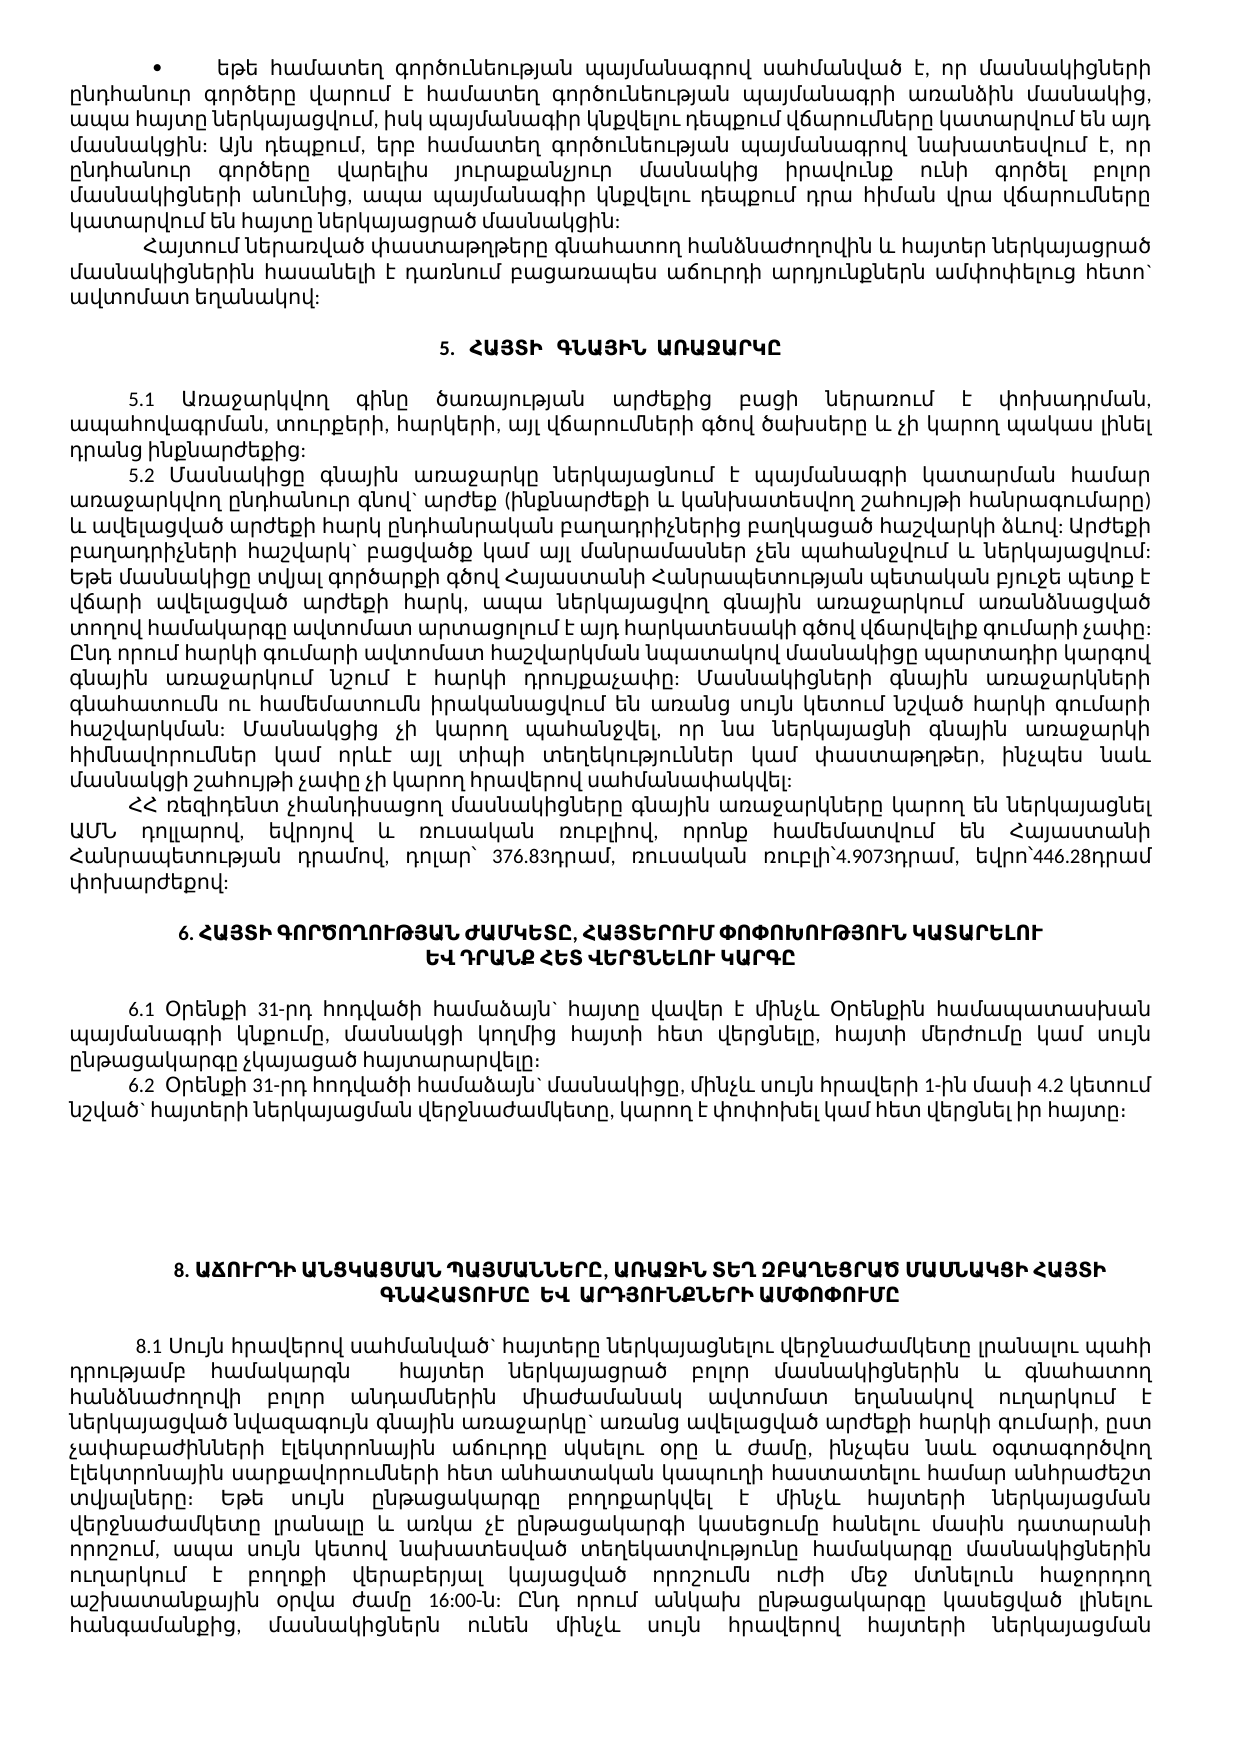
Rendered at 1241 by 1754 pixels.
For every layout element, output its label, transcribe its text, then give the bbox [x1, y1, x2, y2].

text Հայտում ներառված փաստաթղթերը գնահատող հանձնաժողովին և հայտեր ներկայացրած մասնակիցներին հասանելի է դառնում բացառապես աճուրդի արդյունքներն ամփոփելուց հետո` ավտոմատ եղանակով: [69, 233, 1152, 310]
text ՀՀ ռեզիդենտ չհանդիսացող մասնակիցները գնային առաջարկները կարող են ներկայացնել ԱՄՆ դոլլարով, եվրոյով և ռուսական ռուբլիով, որոնք համեմատվում են Հայաստանի Հանրապետության դրամով, դոլար՝ 376.83դրամ, ռուսական ռուբլի՝4.9073դրամ, եվրո՝446.28դրամ փոխարժեքով: [69, 793, 1152, 894]
text 5.2 Մասնակիցը գնային առաջարկը ներկայացնում է պայմանագրի կատարման համար առաջարկվող ընդհանուր գնով` արժեք (ինքնարժեքի և կանխատեսվող շահույթի հանրագումարը) և ավելացված արժեքի հարկ ընդհանրական բաղադրիչներից բաղկացած հաշվարկի ձևով: Արժեքի բաղադրիչների հաշվարկ` բացվածք կամ այլ մանրամասներ չեն պահանջվում և ներկայացվում: Եթե մասնակիցը տվյալ գործարքի գծով Հայաստանի Հանրապետության պետական բյուջե պետք է վճարի ավելացված արժեքի հարկ, ապա ներկայացվող գնային առաջարկում առանձնացված տողով համակարգը ավտոմատ արտացոլում է այդ հարկատեսակի գծով վճարվելիք գումարի չափը: Ընդ որում հարկի գումարի ավտոմատ հաշվարկման նպատակով մասնակիցը պարտադիր կարգով գնային առաջարկում նշում է հարկի դրույքաչափը: Մասնակիցների գնային առաջարկների գնահատումն ու համեմատումն իրականացվում են առանց սույն կետում նշված հարկի գումարի հաշվարկման: Մասնակցից չի կարող պահանջվել, որ նա ներկայացնի գնային առաջարկի հիմնավորումներ կամ որևէ այլ տիպի տեղեկություններ կամ փաստաթղթեր, ինչպես նաև մասնակցի շահույթի չափը չի կարող հրավերով սահմանափակվել: [69, 462, 1152, 793]
text 6. ՀԱՅՏԻ ԳՈՐԾՈՂՈՒԹՅԱՆ ԺԱՄԿԵՏԸ, ՀԱՅՏԵՐՈՒՄ ՓՈՓՈԽՈՒԹՅՈՒՆ ԿԱՏԱՐԵԼՈՒ [69, 920, 1152, 945]
text 6.2 Օրենքի 31-րդ հոդվածի համաձայն` մասնակիցը, մինչև սույն հրավերի 1-ին մասի 4.2 կետում նշված` հայտերի ներկայացման վերջնաժամկետը, կարող է փոփոխել կամ հետ վերցնել իր հայտը։ [69, 1072, 1152, 1123]
text ԵՎ ԴՐԱՆՔ ՀԵՏ ՎԵՐՑՆԵԼՈՒ ԿԱՐԳԸ [69, 945, 1152, 971]
list եթե համատեղ գործունեության պայմանագրով սահմանված է, որ մասնակիցների ընդհանուր գործերը վարում է համատեղ գործունեության պայմանագրի առանձին մասնակից, ապա հայտը ներկայացվում, իսկ պայմանագիր կնքվելու դեպքում վճարումները կատարվում են այդ մասնակցին: Այն դեպքում, երբ համատեղ գործունեության պայմանագրով նախատեսվում է, որ ընդհանուր գործերը վարելիս յուրաքանչյուր մասնակից իրավունք ունի գործել բոլոր մասնակիցների անունից, ապա պայմանագիր կնքվելու դեպքում դրա հիման վրա վճարումները կատարվում են հայտը ներկայացրած մասնակցին: [69, 56, 1152, 233]
text 5.1 Առաջարկվող գինը ծառայության արժեքից բացի ներառում է փոխադրման, ապահովագրման, տուրքերի, հարկերի, այլ վճարումների գծով ծախսերը և չի կարող պակաս լինել դրանց ինքնարժեքից: [69, 386, 1152, 462]
text 8. ԱՃՈՒՐԴԻ ԱՆՑԿԱՑՄԱՆ ՊԱՅՄԱՆՆԵՐԸ, ԱՌԱՋԻՆ ՏԵՂ ԶԲԱՂԵՑՐԱԾ ՄԱՍՆԱԿՑԻ ՀԱՅՏԻ [69, 1257, 1152, 1282]
text 6.1 Օրենքի 31-րդ հոդվածի համաձայն` հայտը վավեր է մինչև Օրենքին համապատասխան պայմանագրի կնքումը, մասնակցի կողմից հայտի հետ վերցնելը, հայտի մերժումը կամ սույն ընթացակարգը չկայացած հայտարարվելը։ [69, 996, 1152, 1072]
text ԳՆԱՀԱՏՈՒՄԸ ԵՎ ԱՐԴՅՈՒՆՔՆԵՐԻ ԱՄՓՈՓՈՒՄԸ [69, 1282, 1152, 1308]
text 5. ՀԱՅՏԻ ԳՆԱՅԻՆ ԱՌԱՋԱՐԿԸ [69, 335, 1152, 361]
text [69, 1333, 1152, 1638]
